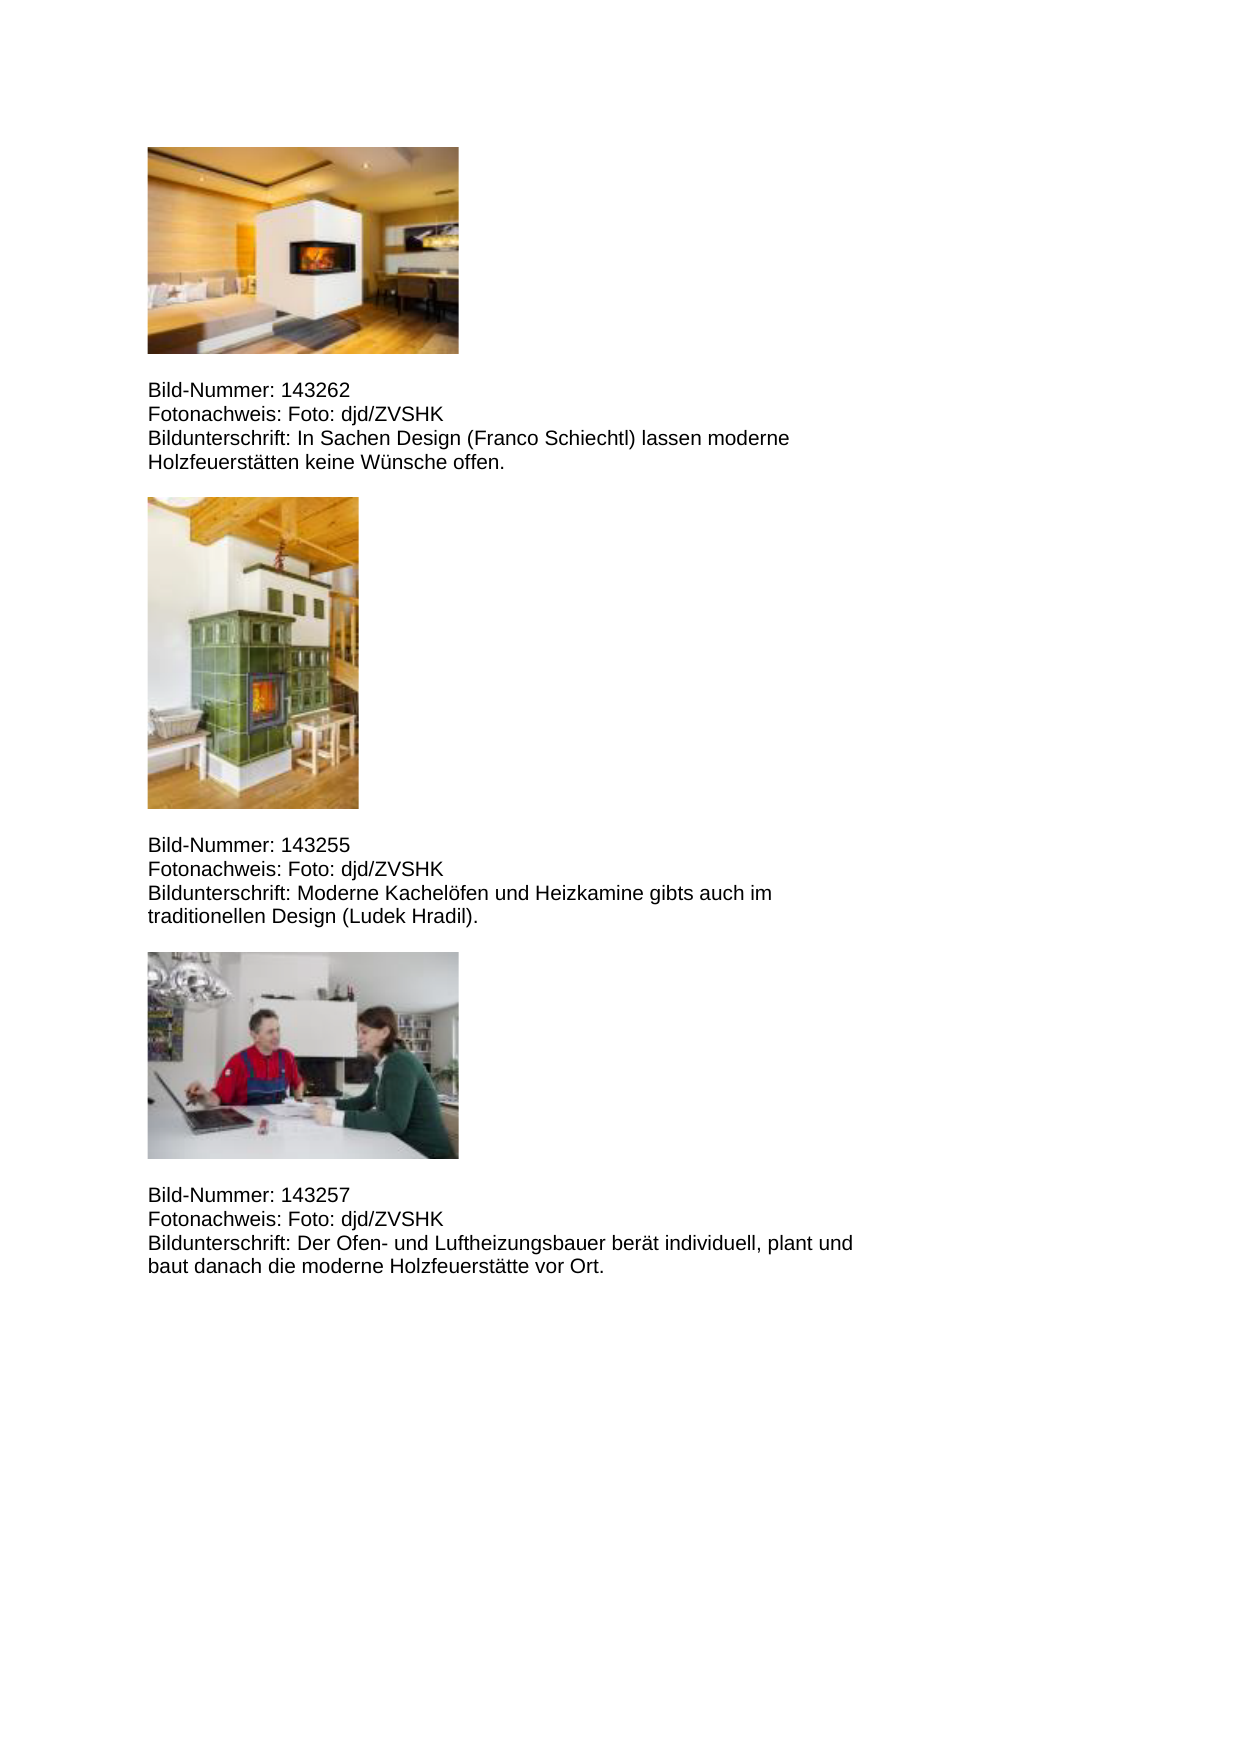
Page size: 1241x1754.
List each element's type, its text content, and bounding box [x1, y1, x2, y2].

text Holzfeuerstätten keine Wünsche offen. Bild-Nummer: 143255 [148, 450, 1093, 856]
text Bildunterschrift: In Sachen Design (Franco Schiechtl) lassen moderne [148, 426, 1093, 450]
text Fotonachweis: Foto: djd/ZVSHK [148, 1206, 1093, 1230]
text baut danach die moderne Holzfeuerstätte vor Ort. [148, 1254, 1093, 1312]
text Bild-Nummer: 143262 [148, 148, 1093, 402]
text Bildunterschrift: Der Ofen- und Luftheizungsbauer berät individuell, plant und [148, 1230, 1093, 1254]
text Bildunterschrift: Moderne Kachelöfen und Heizkamine gibts auch im [148, 880, 1093, 904]
text traditionellen Design (Ludek Hradil). Bild-Nummer: 143257 [148, 904, 1093, 1206]
text Fotonachweis: Foto: djd/ZVSHK [148, 402, 1093, 426]
text Fotonachweis: Foto: djd/ZVSHK [148, 856, 1093, 880]
